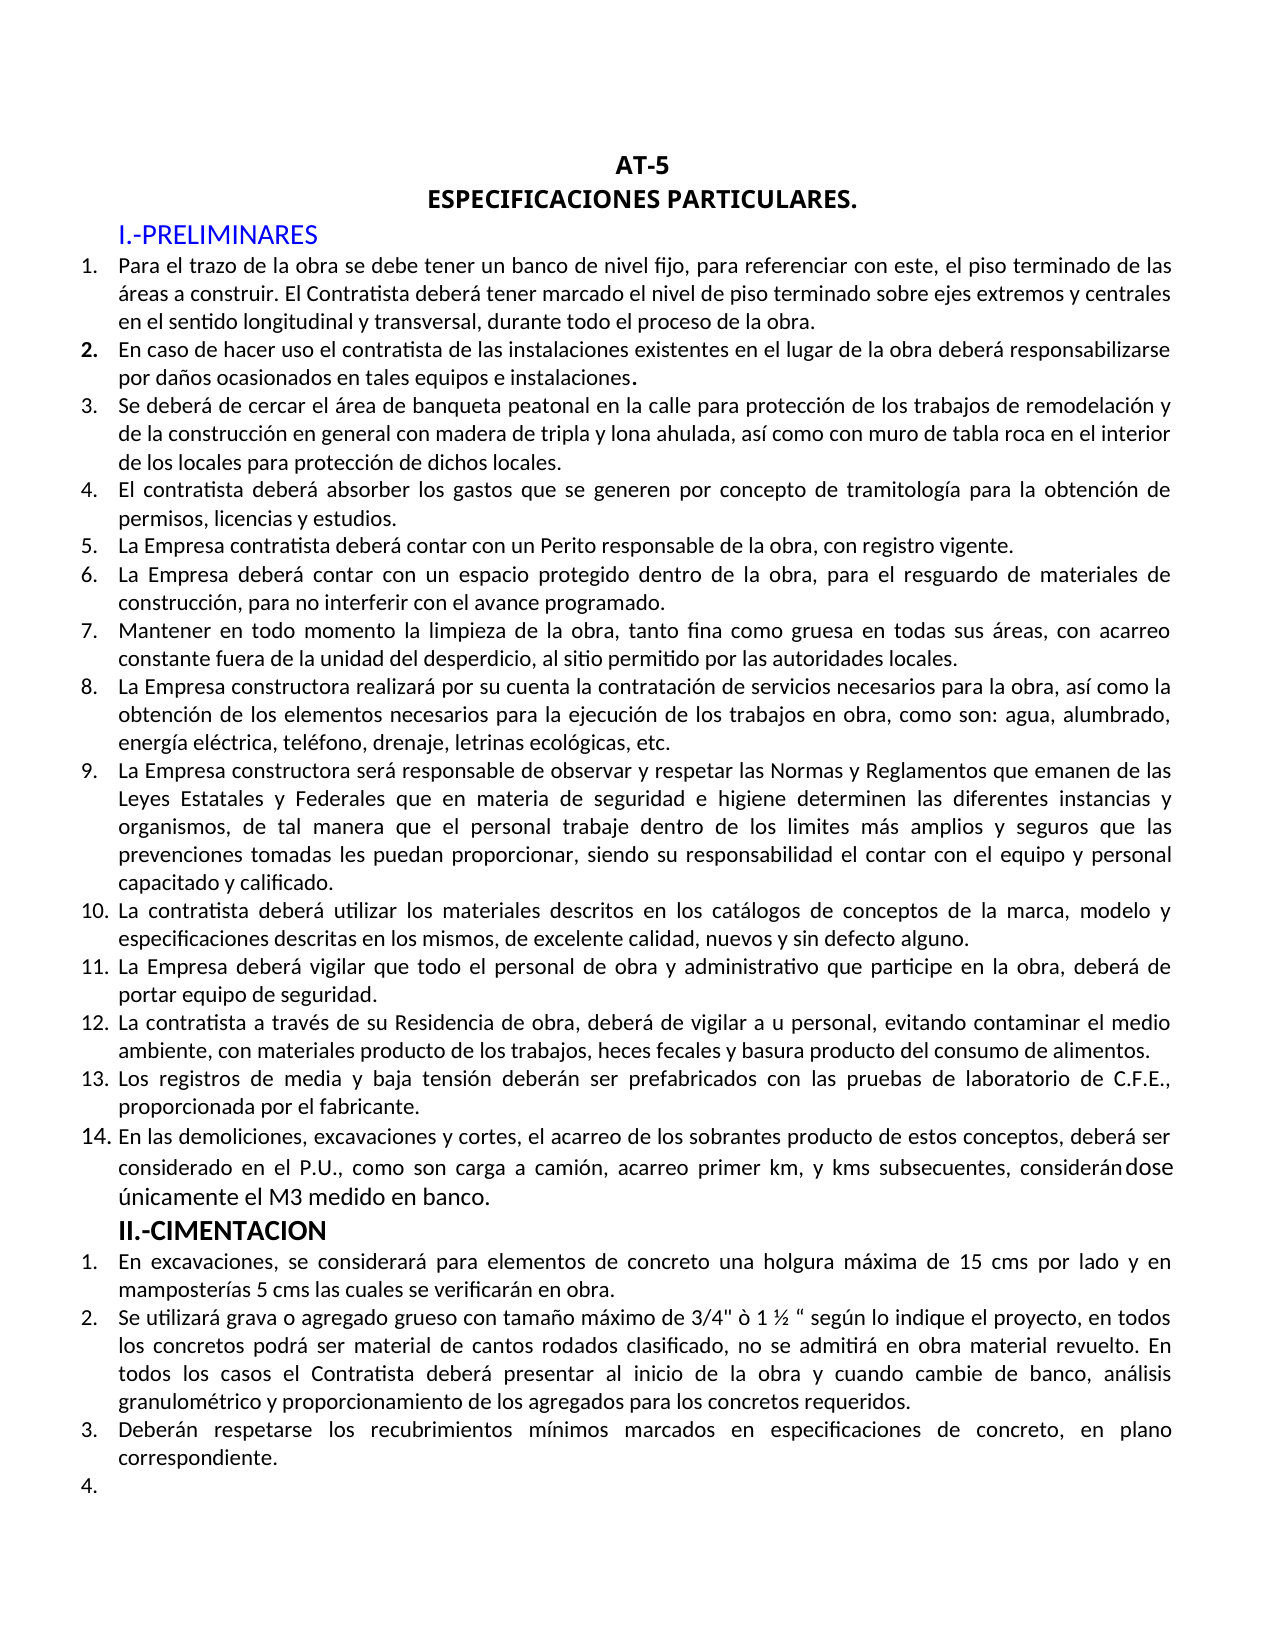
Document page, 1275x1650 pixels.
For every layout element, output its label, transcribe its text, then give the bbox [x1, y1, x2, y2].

list La Empresa constructora realizará por su cuenta la contratación de servicios necesarios para la obra, así como la obtención de los elementos necesarios para la ejecución de los trabajos en obra, como son: agua, alumbrado, energía eléctrica, teléfono, drenaje, letrinas ecológicas, etc. [81, 672, 1173, 756]
text II.-CIMENTACION [118, 1212, 1173, 1247]
text I.-PRELIMINARES [118, 216, 1167, 251]
list En las demoliciones, excavaciones y cortes, el acarreo de los sobrantes producto de estos conceptos, deberá ser considerado en el P.U., como son carga a camión, acarreo primer km, y kms subsecuentes, considerándose únicamente el M3 medido en banco. [81, 1120, 1173, 1212]
list La Empresa deberá vigilar que todo el personal de obra y administrativo que participe en la obra, deberá de portar equipo de seguridad. [81, 952, 1173, 1008]
list Mantener en todo momento la limpieza de la obra, tanto fina como gruesa en todas sus áreas, con acarreo constante fuera de la unidad del desperdicio, al sitio permitido por las autoridades locales. [81, 616, 1173, 672]
list La contratista deberá utilizar los materiales descritos en los catálogos de conceptos de la marca, modelo y especificaciones descritas en los mismos, de excelente calidad, nuevos y sin defecto alguno. [81, 896, 1173, 952]
text ESPECIFICACIONES PARTICULARES. [118, 182, 1167, 216]
list Se utilizará grava o agregado grueso con tamaño máximo de 3/4" ò 1 ½ “ según lo indique el proyecto, en todos los concretos podrá ser material de cantos rodados clasificado, no se admitirá en obra material revuelto. En todos los casos el Contratista deberá presentar al inicio de la obra y cuando cambie de banco, análisis granulométrico y proporcionamiento de los agregados para los concretos requeridos. [81, 1303, 1173, 1415]
list La Empresa contratista deberá contar con un Perito responsable de la obra, con registro vigente. [81, 532, 1173, 560]
list La Empresa deberá contar con un espacio protegido dentro de la obra, para el resguardo de materiales de construcción, para no interferir con el avance programado. [81, 560, 1173, 616]
list En excavaciones, se considerará para elementos de concreto una holgura máxima de 15 cms por lado y en mamposterías 5 cms las cuales se verificarán en obra. [81, 1247, 1173, 1303]
text AT-5 [118, 148, 1167, 182]
list Para el trazo de la obra se debe tener un banco de nivel fijo, para referenciar con este, el piso terminado de las áreas a construir. El Contratista deberá tener marcado el nivel de piso terminado sobre ejes extremos y centrales en el sentido longitudinal y transversal, durante todo el proceso de la obra. [81, 251, 1173, 336]
list Se deberá de cercar el área de banqueta peatonal en la calle para protección de los trabajos de remodelación y de la construcción en general con madera de tripla y lona ahulada, así como con muro de tabla roca en el interior de los locales para protección de dichos locales. [81, 392, 1173, 476]
list En caso de hacer uso el contratista de las instalaciones existentes en el lugar de la obra deberá responsabilizarse por daños ocasionados en tales equipos e instalaciones. [81, 336, 1173, 392]
list La contratista a través de su Residencia de obra, deberá de vigilar a u personal, evitando contaminar el medio ambiente, con materiales producto de los trabajos, heces fecales y basura producto del consumo de alimentos. [81, 1008, 1173, 1064]
list Deberán respetarse los recubrimientos mínimos marcados en especificaciones de concreto, en plano correspondiente. [81, 1415, 1173, 1471]
list Los registros de media y baja tensión deberán ser prefabricados con las pruebas de laboratorio de C.F.E., proporcionada por el fabricante. [81, 1064, 1173, 1120]
list El contratista deberá absorber los gastos que se generen por concepto de tramitología para la obtención de permisos, licencias y estudios. [81, 476, 1173, 532]
list La Empresa constructora será responsable de observar y respetar las Normas y Reglamentos que emanen de las Leyes Estatales y Federales que en materia de seguridad e higiene determinen las diferentes instancias y organismos, de tal manera que el personal trabaje dentro de los limites más amplios y seguros que las prevenciones tomadas les puedan proporcionar, siendo su responsabilidad el contar con el equipo y personal capacitado y calificado. [81, 756, 1173, 896]
